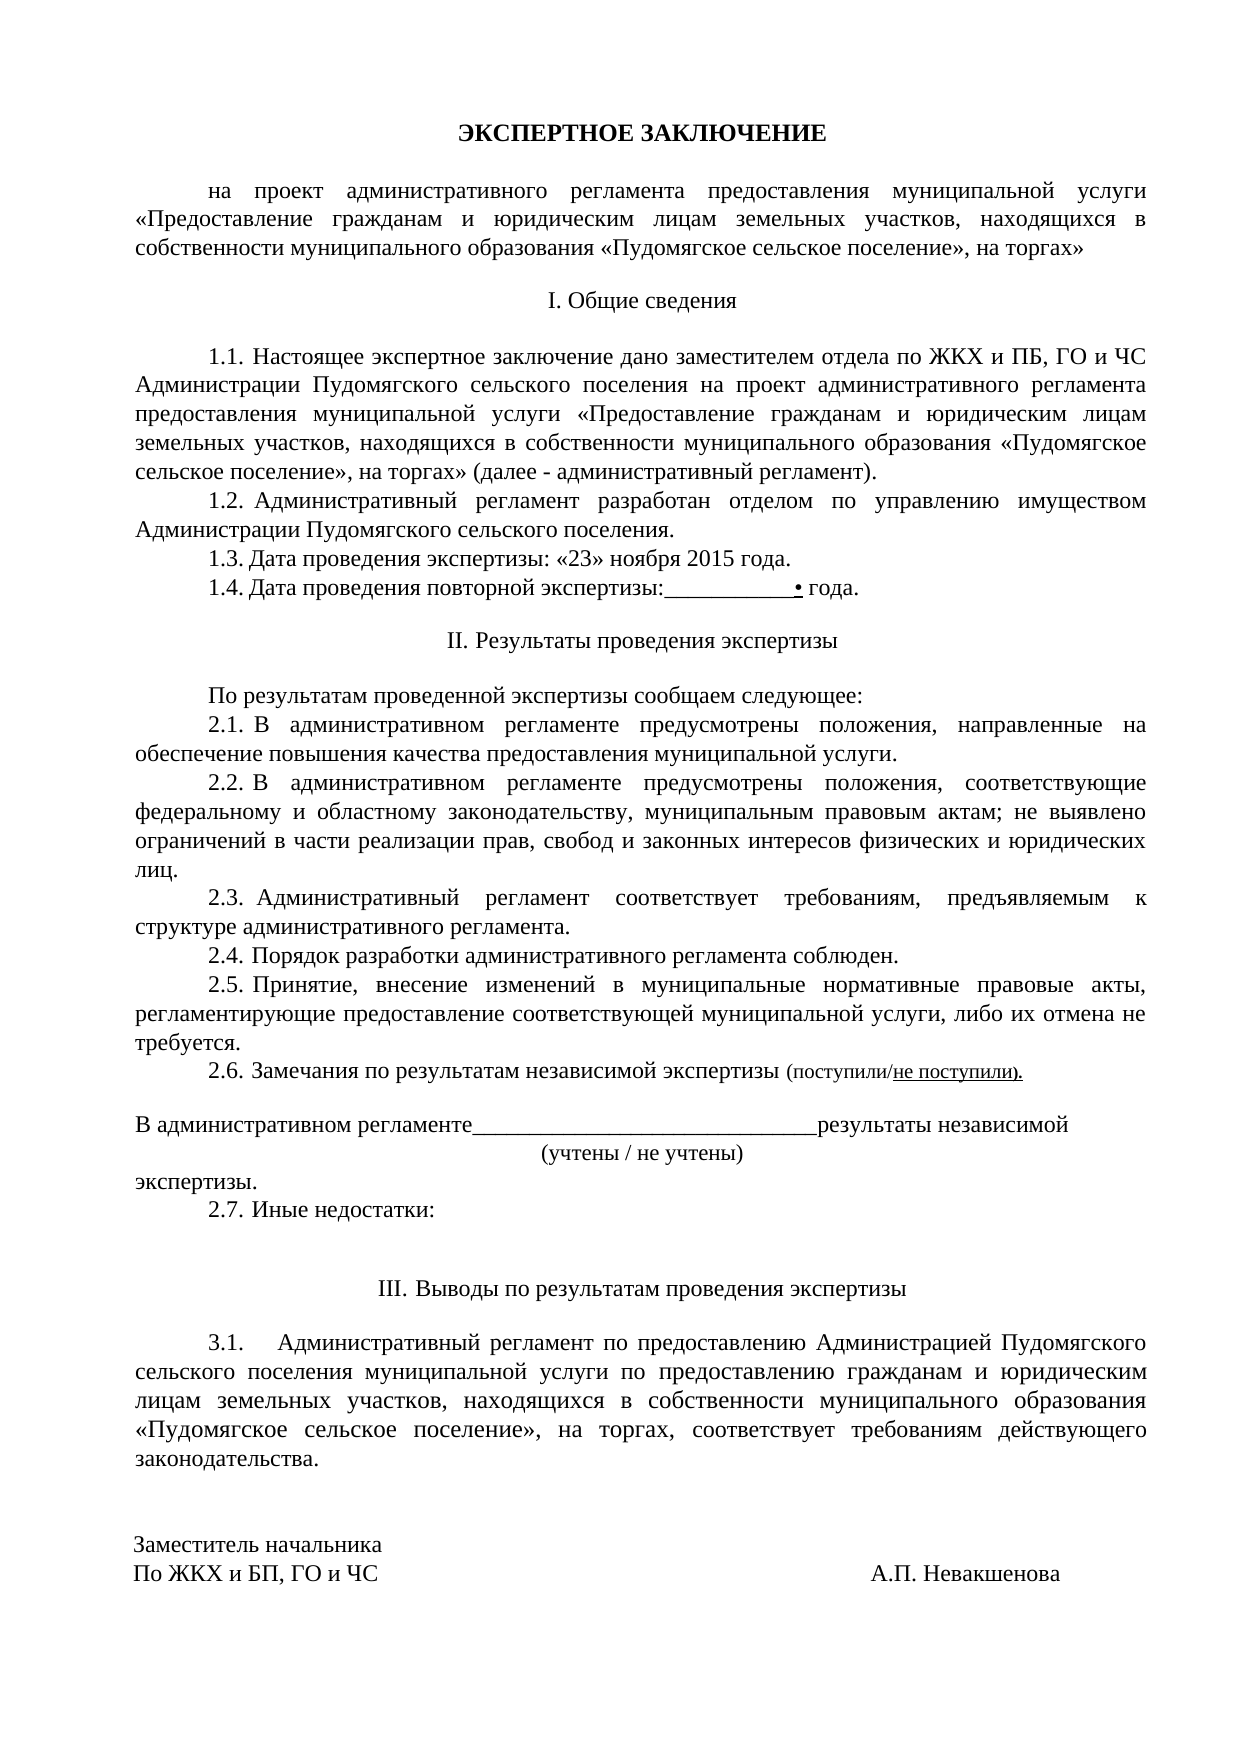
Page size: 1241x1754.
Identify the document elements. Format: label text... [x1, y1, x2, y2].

text экспертизы. [135, 1166, 1152, 1195]
list Административный регламент по предоставлению Администрацией Пудомягского сельского поселения муниципальной услуги по предоставлению гражданам и юридическим лицам земельных участков, находящихся в собственности муниципального образования «Пудомягское сельское поселение», на торгах, соответствует требованиям действующего законодательства. [135, 1328, 1147, 1472]
list Результаты проведения экспертизы [133, 630, 1152, 654]
list Настоящее экспертное заключение дано заместителем отдела по ЖКХ и ПБ, ГО и ЧС Администрации Пудомягского сельского поселения на проект административного регламента предоставления муниципальной услуги «Предоставление гражданам и юридическим лицам земельных участков, находящихся в собственности муниципального образования «Пудомягское сельское поселение», на торгах» (далее - административный регламент). [135, 341, 1147, 485]
list Выводы по результатам проведения экспертизы [133, 1277, 1152, 1301]
text По ЖКХ и БП, ГО и ЧС А.П. Невакшенова [133, 1559, 1147, 1587]
list Принятие, внесение изменений в муниципальные нормативные правовые акты, регламентирующие предоставление соответствующей муниципальной услуги, либо их отмена не требуется. [135, 969, 1147, 1056]
text Заместитель начальника [133, 1530, 1147, 1559]
list В административном регламенте предусмотрены положения, соответствующие федеральному и областному законодательству, муниципальным правовым актам; не выявлено ограничений в части реализации прав, свобод и законных интересов физических и юридических лиц. [135, 767, 1147, 883]
list Дата проведения повторной экспертизы: • года. [135, 572, 1152, 601]
list Административный регламент разработан отделом по управлению имуществом Администрации Пудомягского сельского поселения. [135, 485, 1147, 543]
text (учтены / не учтены) [133, 1138, 1152, 1166]
list Замечания по результатам независимой экспертизы (поступили/не поступили). [135, 1056, 1152, 1085]
list Порядок разработки административного регламента соблюден. [135, 941, 1152, 969]
text По результатам проведенной экспертизы сообщаем следующее: [135, 681, 1152, 710]
text В административном регламенте результаты независимой [135, 1114, 1152, 1138]
text на проект административного регламента предоставления муниципальной услуги «Предоставление гражданам и юридическим лицам земельных участков, находящихся в собственности муниципального образования «Пудомягское сельское поселение», на торгах» [135, 175, 1147, 261]
text ЭКСПЕРТНОЕ ЗАКЛЮЧЕНИЕ [133, 118, 1152, 147]
list Иные недостатки: [135, 1195, 1152, 1223]
list Дата проведения экспертизы: «23» ноября 2015 года. [135, 543, 1152, 572]
list В административном регламенте предусмотрены положения, направленные на обеспечение повышения качества предоставления муниципальной услуги. [135, 710, 1147, 767]
text I. Общие сведения [133, 289, 1152, 313]
list Административный регламент соответствует требованиям, предъявляемым к структуре административного регламента. [135, 883, 1147, 941]
